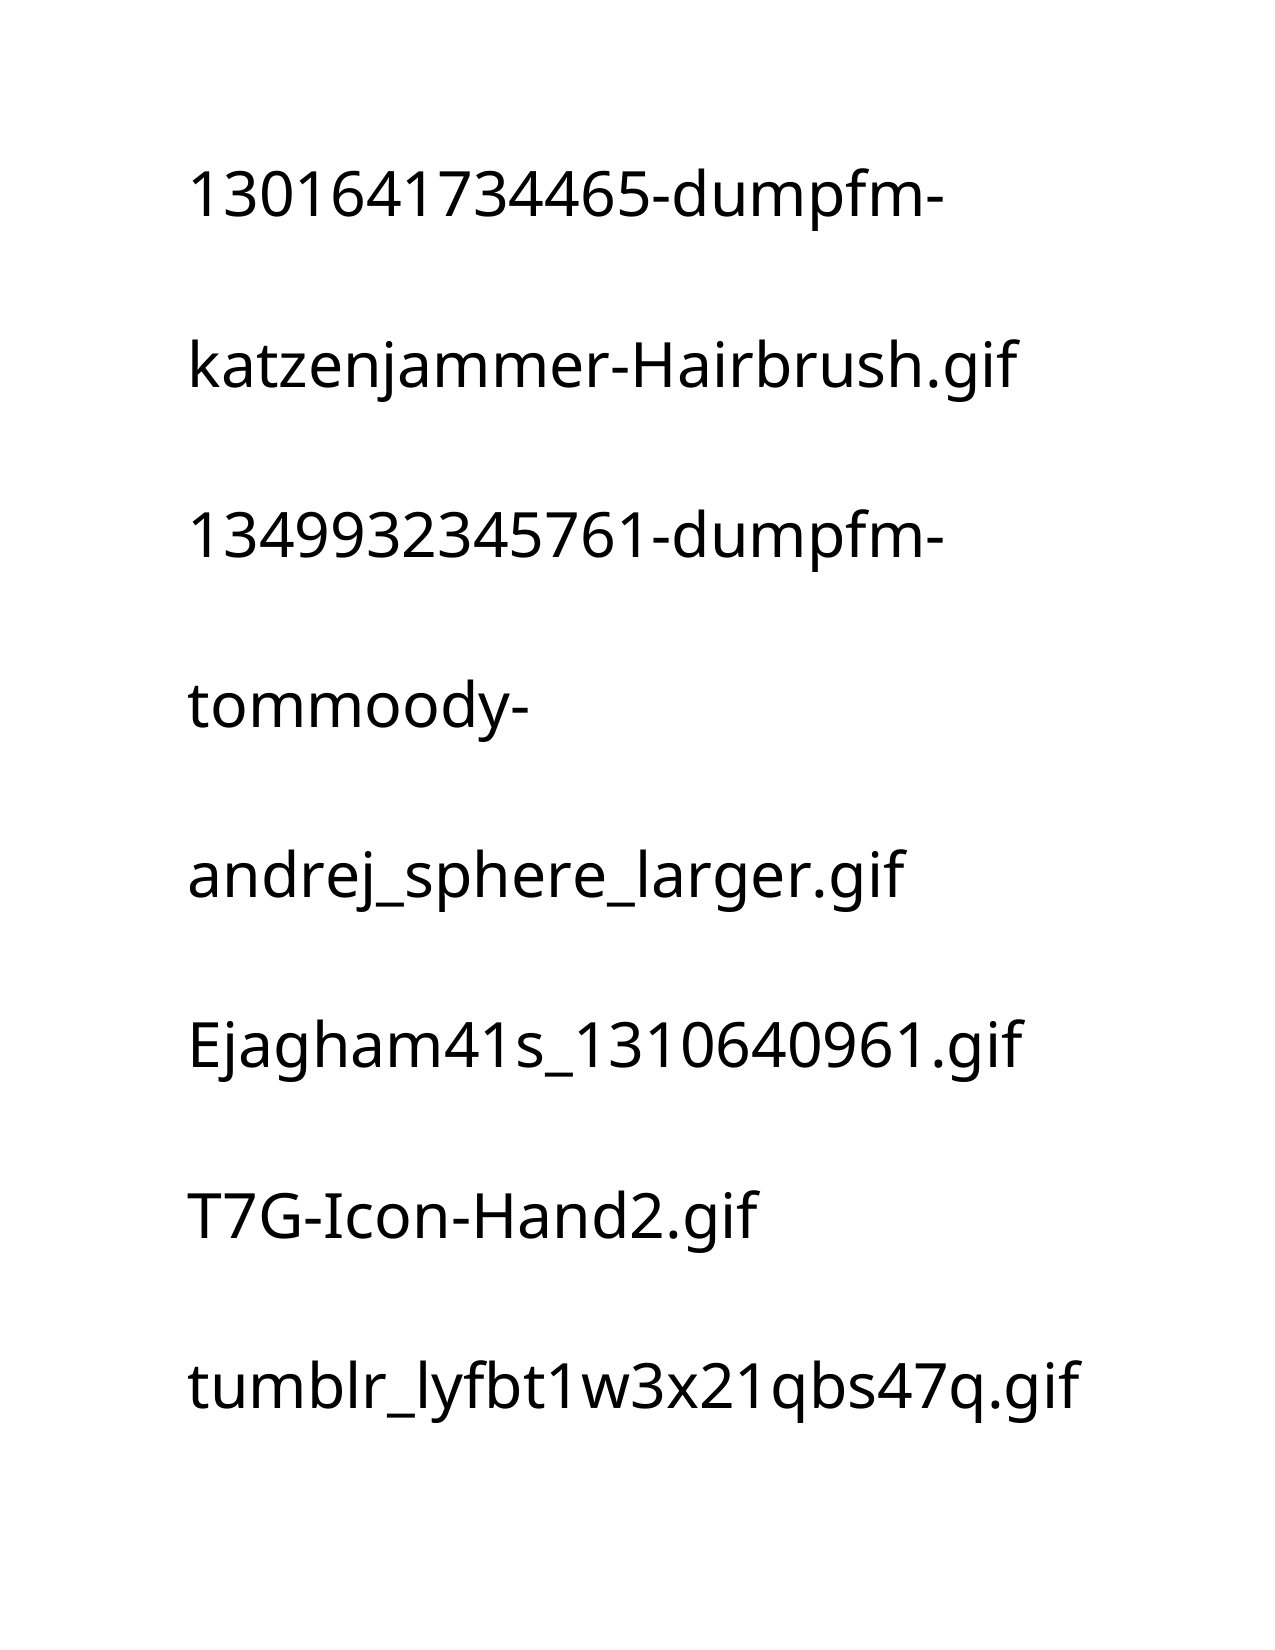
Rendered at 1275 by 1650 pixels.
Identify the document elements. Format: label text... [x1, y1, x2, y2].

text tumblr_lyfbt1w3x21qbs47q.gif [187, 1341, 1087, 1427]
text T7G-Icon-Hand2.gif [187, 1171, 1087, 1256]
text 1349932345761-dumpfm-tommoody-andrej_sphere_larger.gif [187, 490, 1087, 916]
text Ejagham41s_1310640961.gif [187, 1001, 1087, 1086]
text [187, 150, 1087, 405]
